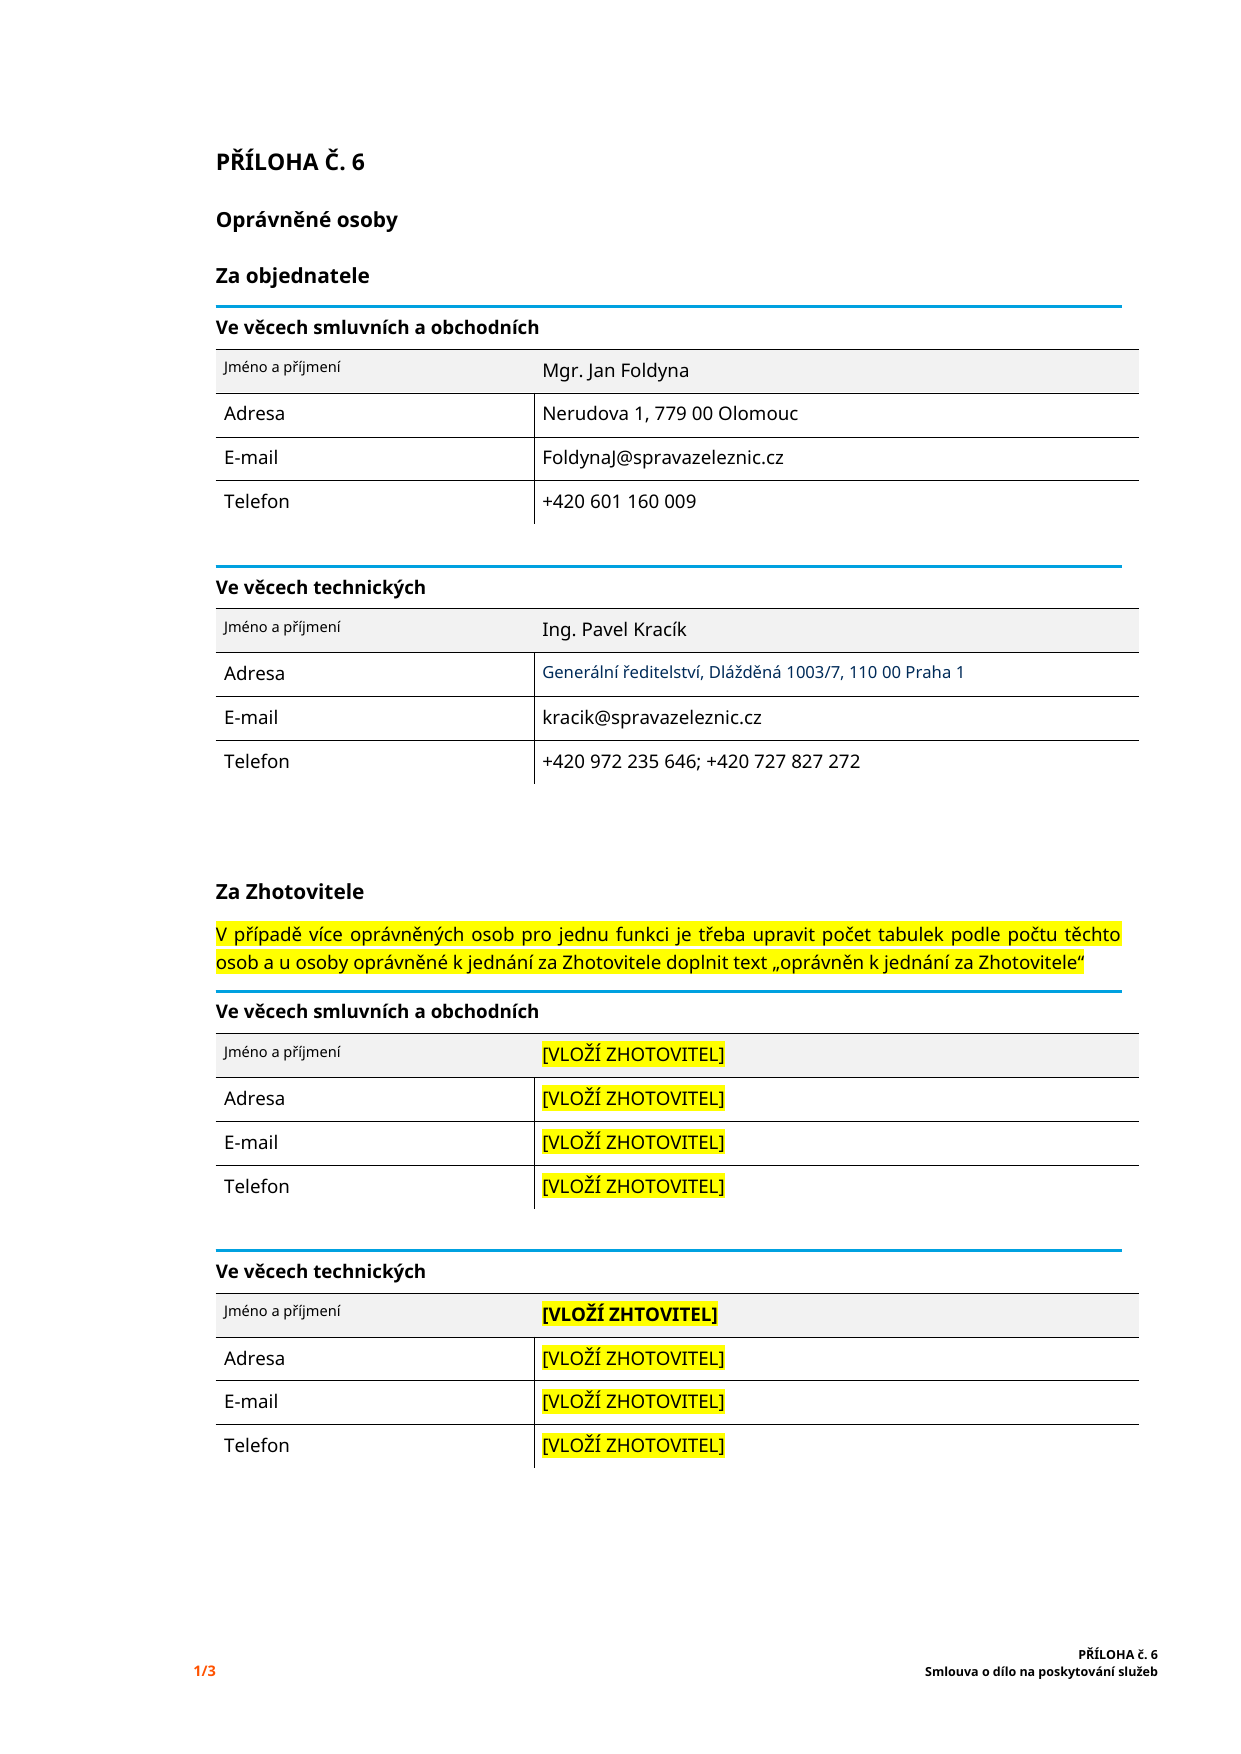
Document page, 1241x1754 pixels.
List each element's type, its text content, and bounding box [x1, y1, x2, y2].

table_cell Telefon [216, 481, 534, 524]
text V případě více oprávněných osob pro jednu funkci je třeba upravit počet tabulek podle počtu těchto osob a u osoby oprávněné k jednání za Zhotovitele doplnit text „oprávněn k jednání za Zhotovitele“ [216, 946, 1122, 974]
text Za objednatele [216, 261, 1122, 290]
table_cell Adresa [216, 394, 534, 436]
table_cell +420 972 235 646; +420 727 827 272 [535, 741, 1139, 784]
text Oprávněné osoby [216, 205, 1122, 233]
text Ve věcech technických [216, 1252, 1122, 1284]
table_cell E-mail [216, 1381, 534, 1424]
table_cell Adresa [216, 653, 534, 696]
table_header Jméno a příjmení [216, 609, 534, 652]
table_cell FoldynaJ@spravazeleznic.cz [535, 438, 1139, 480]
text Za Zhotovitele [216, 877, 1122, 906]
table_header [VLOŽÍ ZHTOVITEL] [534, 1294, 1139, 1337]
table_cell kracik@spravazeleznic.cz [535, 697, 1139, 740]
text Ve věcech smluvních a obchodních [216, 993, 1122, 1024]
table_cell [VLOŽÍ ZHOTOVITEL] [535, 1166, 1139, 1208]
table_cell Adresa [216, 1078, 534, 1121]
table_cell Adresa [216, 1338, 534, 1380]
table_header Jméno a příjmení [216, 350, 534, 392]
table_cell [VLOŽÍ ZHOTOVITEL] [535, 1425, 1139, 1468]
table_cell +420 601 160 009 [535, 481, 1139, 524]
table_header Jméno a příjmení [216, 1034, 534, 1077]
table_header Ing. Pavel Kracík [534, 609, 1139, 652]
table_cell [VLOŽÍ ZHOTOVITEL] [535, 1381, 1139, 1424]
table_header [VLOŽÍ ZHOTOVITEL] [534, 1034, 1139, 1077]
table_cell E-mail [216, 1122, 534, 1165]
table_cell Telefon [216, 1166, 534, 1208]
table_cell E-mail [216, 697, 534, 740]
table_cell [VLOŽÍ ZHOTOVITEL] [535, 1122, 1139, 1165]
table_cell [VLOŽÍ ZHOTOVITEL] [535, 1338, 1139, 1380]
text Ve věcech technických [216, 568, 1122, 599]
table_cell Telefon [216, 741, 534, 784]
table_cell Telefon [216, 1425, 534, 1468]
table_header Mgr. Jan Foldyna [534, 350, 1139, 392]
text Příloha č. 6 [216, 146, 1122, 177]
table_header Jméno a příjmení [216, 1294, 534, 1337]
table_cell Nerudova 1, 779 00 Olomouc [535, 394, 1139, 436]
table_cell Generální ředitelství, Dlážděná 1003/7, 110 00 Praha 1 [535, 653, 1139, 696]
table_cell E-mail [216, 438, 534, 480]
table_cell [VLOŽÍ ZHOTOVITEL] [535, 1078, 1139, 1121]
text Ve věcech smluvních a obchodních [216, 308, 1122, 340]
